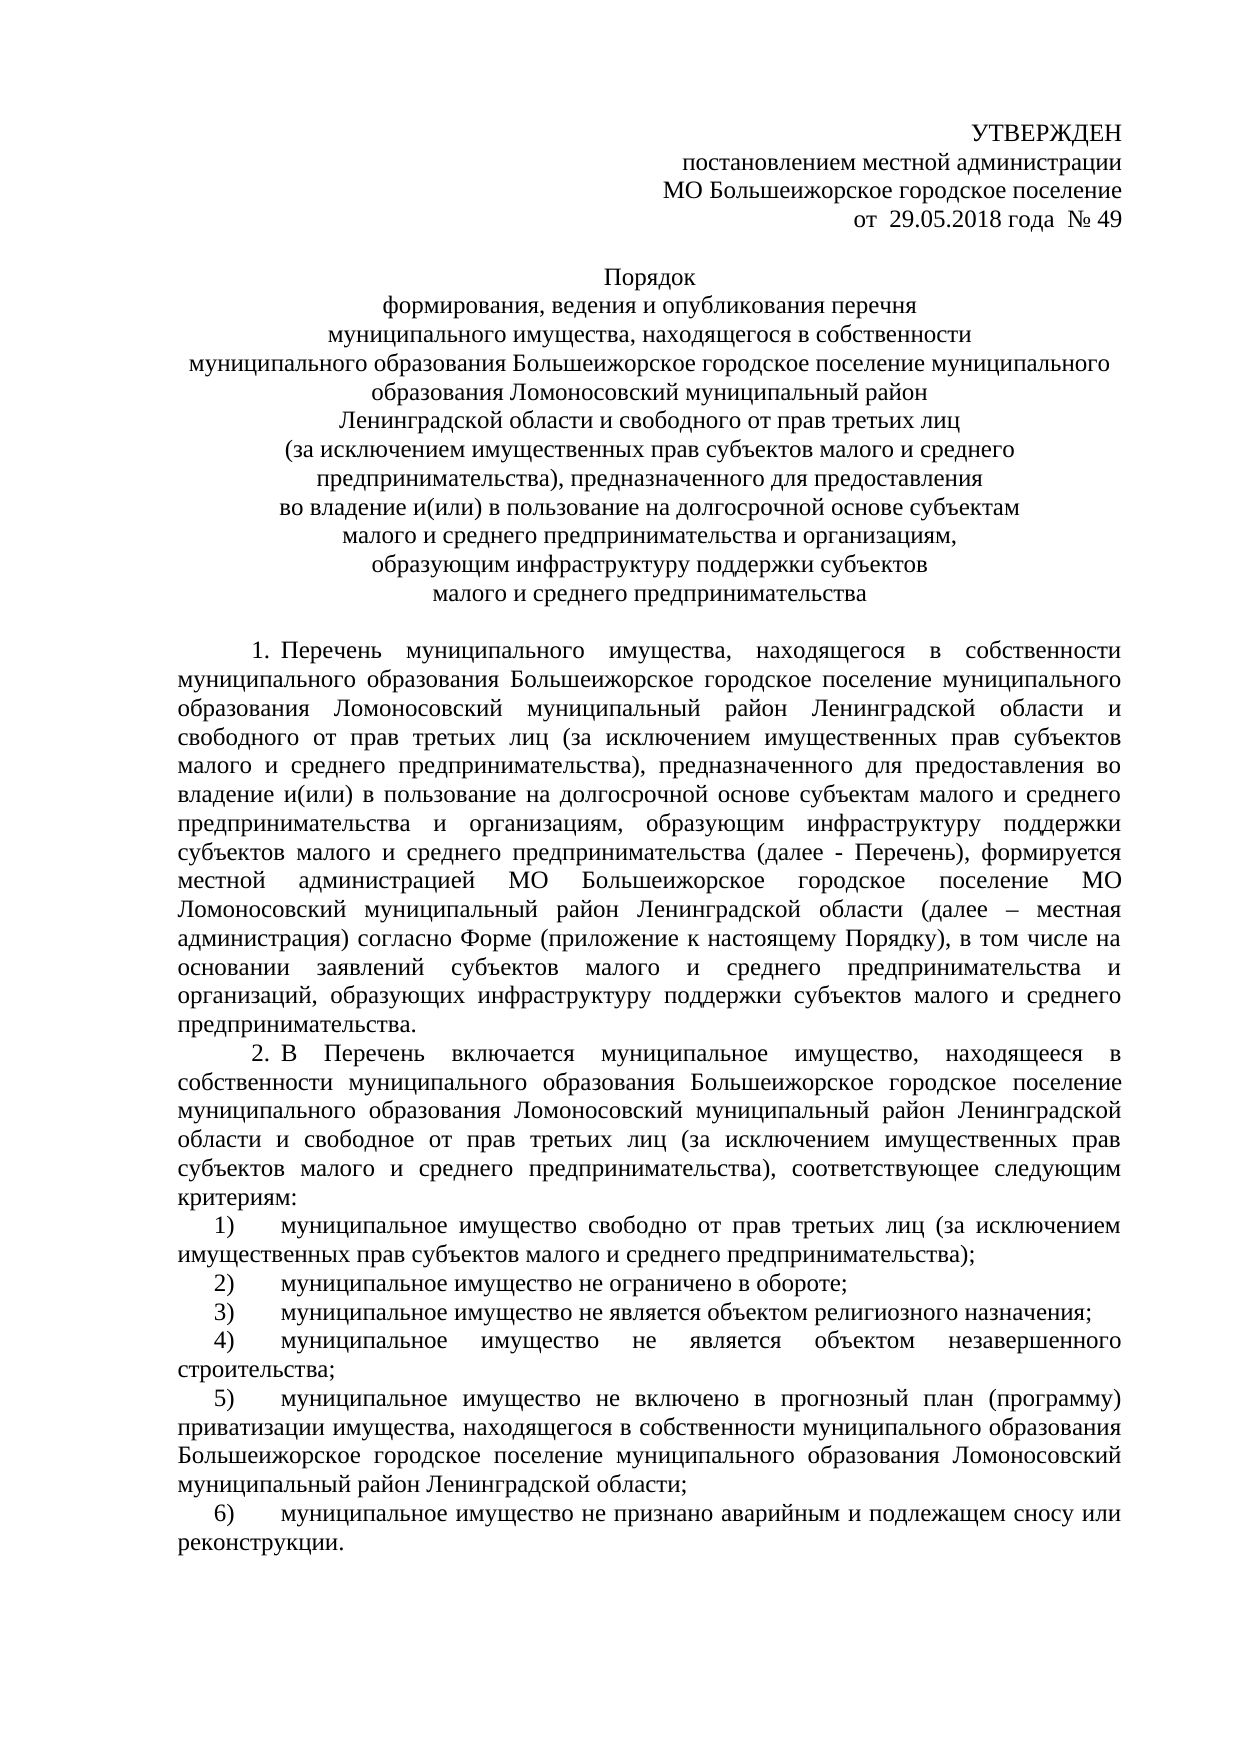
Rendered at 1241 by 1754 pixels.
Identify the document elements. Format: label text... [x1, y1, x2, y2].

text МО Большеижорское городское поселение [650, 176, 1122, 204]
title (за исключением имущественных прав субъектов малого и среднего [177, 434, 1122, 463]
title муниципального образования Большеижорское городское поселение муниципального образования Ломоносовский муниципальный район [177, 348, 1122, 406]
title формирования, ведения и опубликования перечня [177, 291, 1122, 319]
title малого и среднего предпринимательства и организациям, [177, 521, 1122, 549]
title Ленинградской области и свободного от прав третьих лиц [177, 406, 1122, 434]
list муниципальное имущество не признано аварийным и подлежащем сносу или реконструкции. [177, 1498, 1122, 1556]
list муниципальное имущество не является объектом незавершенного строительства; [177, 1326, 1122, 1383]
title малого и среднего предпринимательства [177, 578, 1122, 607]
text постановлением местной администрации [650, 147, 1122, 176]
list Перечень муниципального имущества, находящегося в собственности муниципального образования Большеижорское городское поселение муниципального образования Ломоносовский муниципальный район Ленинградской области и свободного от прав третьих лиц (за исключением имущественных прав субъектов малого и среднего предпринимательства), предназначенного для предоставления во владение и(или) в пользование на долгосрочной основе субъектам малого и среднего предпринимательства и организациям, образующим инфраструктуру поддержки субъектов малого и среднего предпринимательства (далее - Перечень), формируется местной администрацией МО Большеижорское городское поселение МО Ломоносовский муниципальный район Ленинградской области (далее – местная администрация) согласно Форме (приложение к настоящему Порядку), в том числе на основании заявлений субъектов малого и среднего предпринимательства и организаций, образующих инфраструктуру поддержки субъектов малого и среднего предпринимательства. [177, 636, 1122, 1038]
title Порядок [177, 262, 1122, 291]
list муниципальное имущество не включено в прогнозный план (программу) приватизации имущества, находящегося в собственности муниципального образования Большеижорское городское поселение муниципального образования Ломоносовский муниципальный район Ленинградской области; [177, 1383, 1122, 1498]
list муниципальное имущество не ограничено в обороте; [177, 1268, 1122, 1297]
list муниципальное имущество не является объектом религиозного назначения; [177, 1297, 1122, 1326]
title предпринимательства), предназначенного для предоставления [177, 463, 1122, 492]
text УТВЕРЖДЕН [650, 118, 1122, 147]
title муниципального имущества, находящегося в собственности [177, 319, 1122, 348]
list муниципальное имущество свободно от прав третьих лиц (за исключением имущественных прав субъектов малого и среднего предпринимательства); [177, 1211, 1122, 1268]
list В Перечень включается муниципальное имущество, находящееся в собственности муниципального образования Большеижорское городское поселение муниципального образования Ломоносовский муниципальный район Ленинградской области и свободное от прав третьих лиц (за исключением имущественных прав субъектов малого и среднего предпринимательства), соответствующее следующим критериям: [177, 1038, 1122, 1211]
text от 29.05.2018 года № 49 [650, 204, 1122, 233]
title во владение и(или) в пользование на долгосрочной основе субъектам [177, 492, 1122, 521]
title образующим инфраструктуру поддержки субъектов [177, 549, 1122, 578]
